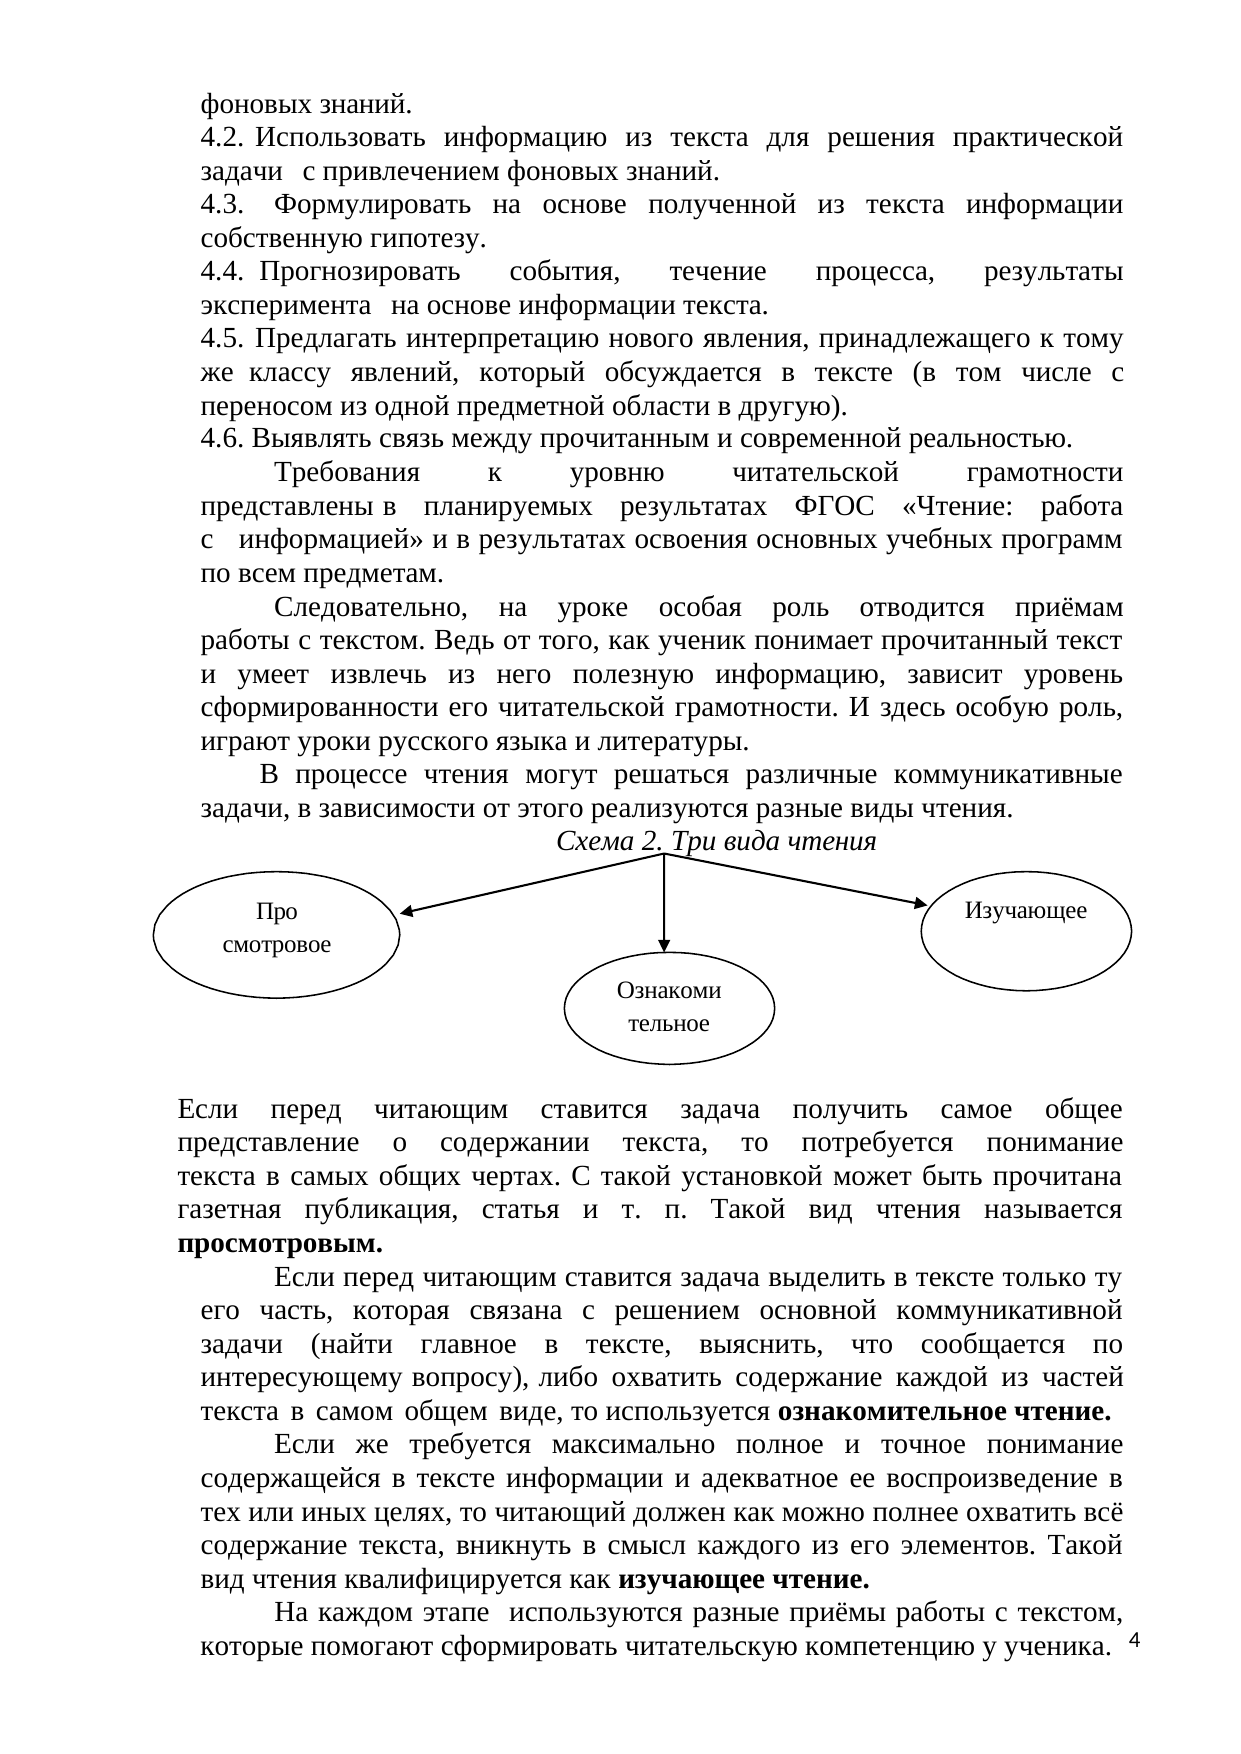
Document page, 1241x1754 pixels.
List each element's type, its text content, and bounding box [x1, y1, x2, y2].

list Прогнозировать события, течение процесса, результаты эксперимента на основе информации текста. [200, 253, 1124, 321]
list Формулировать на основе полученной из текста информации собственную гипотезу. [200, 186, 1124, 253]
text Если перед читающим ставится задача получить самое общее представление о содержании текста, то потребуется понимание текста в самых общих чертах. С такой установкой может быть прочитана газетная публикация, статья и т. п. Такой вид чтения называется просмотровым. [177, 1091, 1123, 1259]
text Если же требуется максимально полное и точное понимание содержащейся в тексте информации и адекватное ее воспроизведение в тех или иных целях, то читающий должен как можно полнее охватить всё содержание текста, вникнуть в смысл каждого из его элементов. Такой вид чтения квалифицируется как изучающее чтение. [200, 1427, 1124, 1594]
text На каждом этапе используются разные приёмы работы с текстом, которые помогают сформировать читательскую компетенцию у ученика. [200, 1594, 1124, 1662]
text В процессе чтения могут решаться различные коммуникативные задачи, в зависимости от этого реализуются разные виды чтения. [200, 756, 1123, 823]
list Выявлять связь между прочитанным и современной реальностью. [200, 421, 1152, 454]
list Предлагать интерпретацию нового явления, принадлежащего к тому же классу явлений, который обсуждается в тексте (в том числе с переносом из одной предметной области в другую). [200, 321, 1124, 421]
list Использовать информацию из текста для решения практической задачи с привлечением фоновых знаний. [200, 119, 1124, 186]
text Требования к уровню читательской грамотности представлены в планируемых результатах ФГОС «Чтение: работа с информацией» и в результатах освоения основных учебных программ по всем предметам. [200, 454, 1124, 589]
text Схема 2. Три вида чтения [556, 823, 1152, 857]
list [200, 86, 1124, 119]
text Следовательно, на уроке особая роль отводится приёмам работы с текстом. Ведь от того, как ученик понимает прочитанный текст и умеет извлечь из него полезную информацию, зависит уровень сформированности его читательской грамотности. И здесь особую роль, играют уроки русского языка и литературы. [200, 589, 1124, 756]
text Если перед читающим ставится задача выделить в тексте только ту его часть, которая связана с решением основной коммуникативной задачи (найти главное в тексте, выяснить, что сообщается по интересующему вопросу), либо охватить содержание каждой из частей текста в самом общем виде, то используется ознакомительное чтение. [200, 1259, 1124, 1427]
